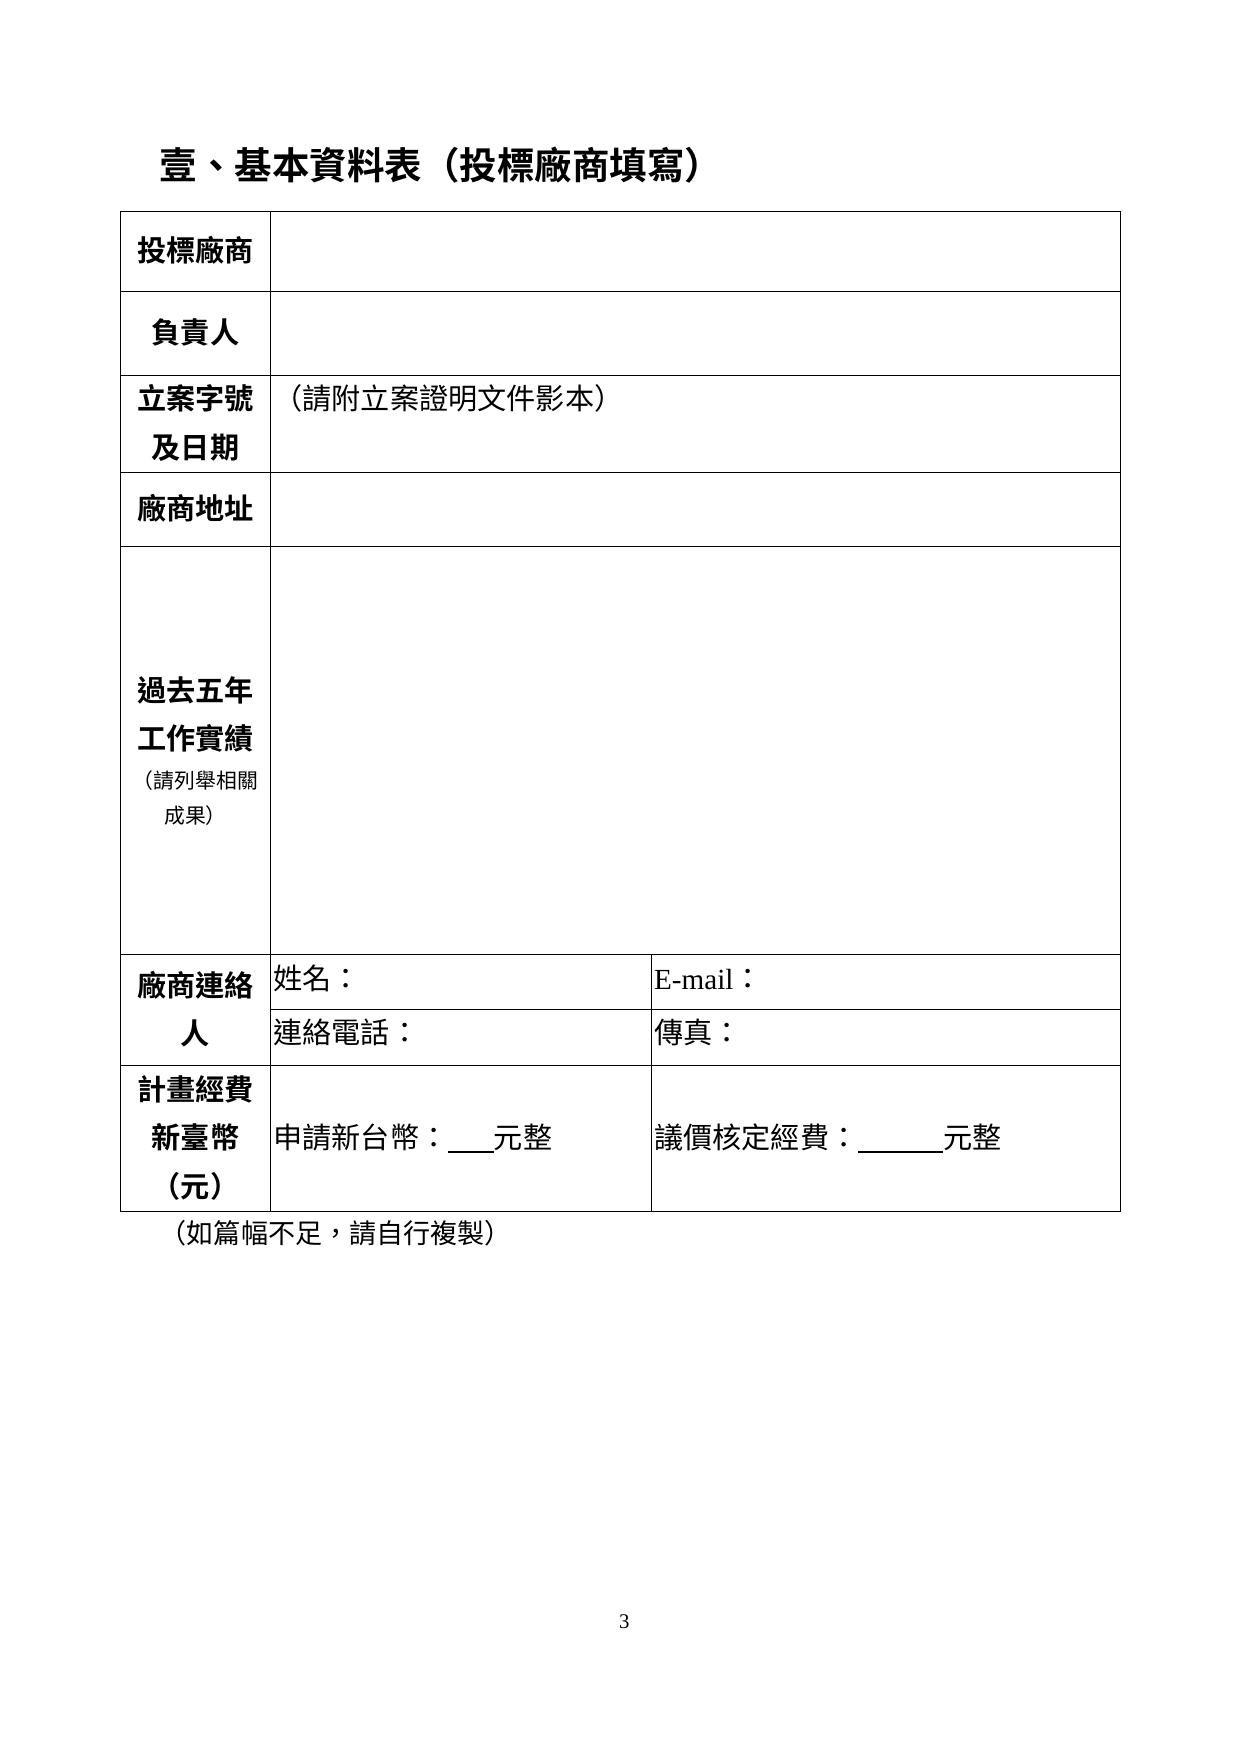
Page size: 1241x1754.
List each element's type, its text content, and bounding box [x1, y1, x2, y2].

table_header [271, 212, 1120, 291]
table_cell 立案字號及日期 [121, 376, 270, 472]
table_cell E-mail： [652, 955, 1120, 1009]
text 基本資料表（投標廠商填寫） [159, 136, 1081, 190]
table_cell [271, 547, 1120, 954]
table_cell 過去五年工作實績 （請列舉相關成果） [121, 547, 270, 954]
table_cell 議價核定經費： 元整 [652, 1066, 1120, 1211]
table_cell 廠商連絡人 [121, 955, 270, 1065]
table_cell 申請新台幣： 元整 [271, 1066, 651, 1211]
table_cell [271, 473, 1120, 546]
table_cell 廠商地址 [121, 473, 270, 546]
table_cell [271, 292, 1120, 375]
table_cell （請附立案證明文件影本） [271, 376, 1120, 472]
table_cell 連絡電話： [271, 1010, 651, 1065]
text （如篇幅不足，請自行複製） [159, 1212, 1081, 1251]
table_cell 傳真： [652, 1010, 1120, 1065]
table_cell 負責人 [121, 292, 270, 375]
table_header 投標廠商 [121, 212, 270, 291]
table_cell 姓名： [271, 955, 651, 1009]
table_cell 計畫經費 新臺幣（元） [121, 1066, 270, 1211]
